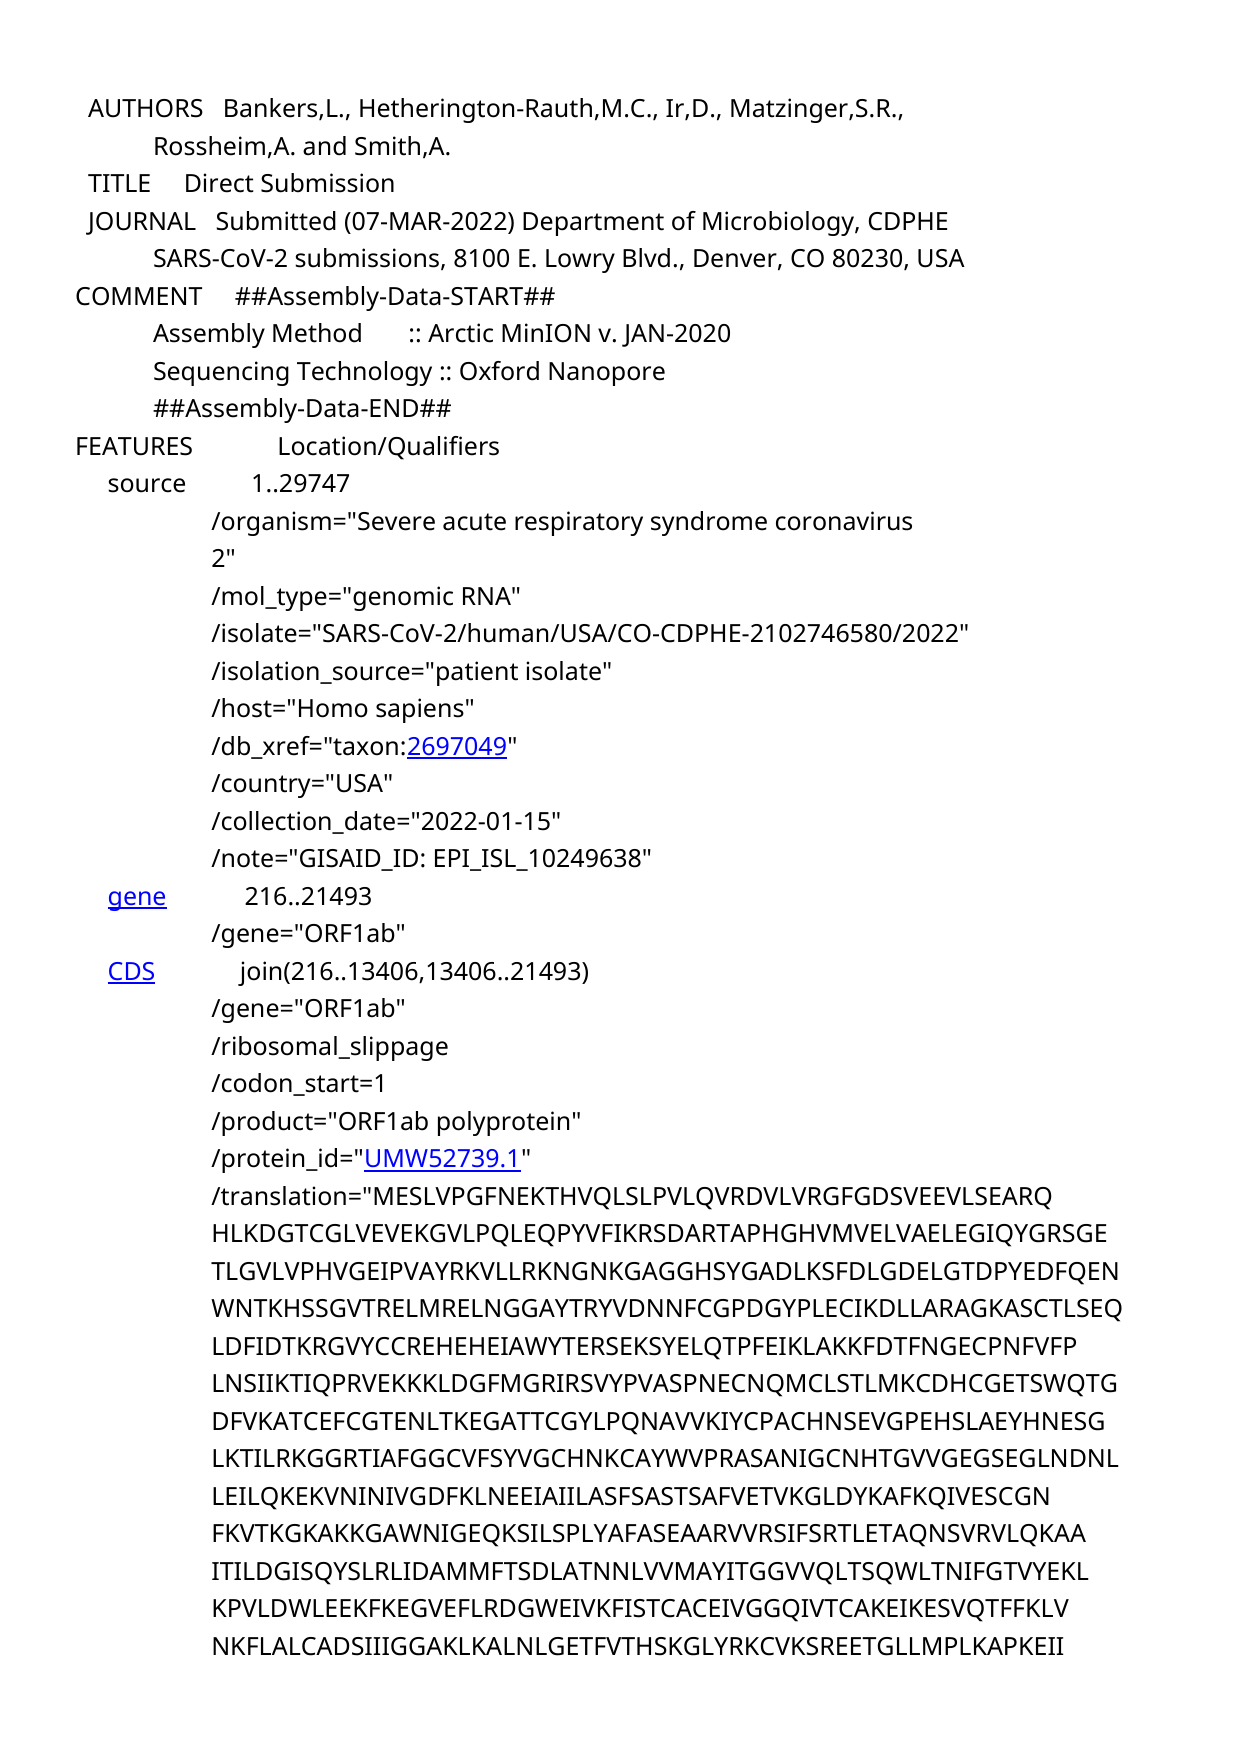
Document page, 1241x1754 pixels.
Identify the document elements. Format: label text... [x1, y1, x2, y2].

text /mol_type="genomic RNA" [75, 577, 1165, 614]
text /note="GISAID_ID: EPI_ISL_10249638" [75, 839, 1165, 877]
text /protein_id="UMW52739.1" [75, 1139, 1165, 1177]
text LEILQKEKVNINIVGDFKLNEEIAIILASFSASTSAFVETVKGLDYKAFKQIVESCGN [75, 1477, 1165, 1514]
text Sequencing Technology :: Oxford Nanopore [75, 352, 1165, 389]
text FKVTKGKAKKGAWNIGEQKSILSPLYAFASEAARVVRSIFSRTLETAQNSVRVLQKAA [75, 1514, 1165, 1552]
text /collection_date="2022-01-15" [75, 802, 1165, 839]
text TITLE Direct Submission [75, 164, 1165, 202]
text /organism="Severe acute respiratory syndrome coronavirus [75, 502, 1165, 539]
text LKTILRKGGRTIAFGGCVFSYVGCHNKCAYWVPRASANIGCNHTGVVGEGSEGLNDNL [75, 1439, 1165, 1477]
text gene 216..21493 [75, 877, 1165, 914]
text SARS-CoV-2 submissions, 8100 E. Lowry Blvd., Denver, CO 80230, USA [75, 239, 1165, 277]
text source 1..29747 [75, 464, 1165, 502]
text Assembly Method :: Arctic MinION v. JAN-2020 [75, 314, 1165, 352]
text FEATURES Location/Qualifiers [75, 427, 1165, 464]
text /country="USA" [75, 764, 1165, 802]
text ##Assembly-Data-END## [75, 389, 1165, 427]
text 2" [75, 539, 1165, 577]
text /gene="ORF1ab" [75, 989, 1165, 1027]
text KPVLDWLEEKFKEGVEFLRDGWEIVKFISTCACEIVGGQIVTCAKEIKESVQTFFKLV [75, 1589, 1165, 1627]
text /db_xref="taxon:2697049" [75, 727, 1165, 764]
text /isolate="SARS-CoV-2/human/USA/CO-CDPHE-2102746580/2022" [75, 614, 1165, 652]
text Rossheim,A. and Smith,A. [75, 127, 1165, 164]
text ITILDGISQYSLRLIDAMMFTSDLATNNLVVMAYITGGVVQLTSQWLTNIFGTVYEKL [75, 1552, 1165, 1589]
text /host="Homo sapiens" [75, 689, 1165, 727]
text NKFLALCADSIIIGGAKLKALNLGETFVTHSKGLYRKCVKSREETGLLMPLKAPKEII [75, 1627, 1165, 1664]
text JOURNAL Submitted (07-MAR-2022) Department of Microbiology, CDPHE [75, 202, 1165, 239]
text AUTHORS Bankers,L., Hetherington-Rauth,M.C., Ir,D., Matzinger,S.R., [75, 89, 1165, 127]
text CDS join(216..13406,13406..21493) [75, 952, 1165, 989]
text /ribosomal_slippage [75, 1027, 1165, 1064]
text HLKDGTCGLVEVEKGVLPQLEQPYVFIKRSDARTAPHGHVMVELVAELEGIQYGRSGE [75, 1214, 1165, 1252]
text LDFIDTKRGVYCCREHEHEIAWYTERSEKSYELQTPFEIKLAKKFDTFNGECPNFVFP [75, 1327, 1165, 1364]
text DFVKATCEFCGTENLTKEGATTCGYLPQNAVVKIYCPACHNSEVGPEHSLAEYHNESG [75, 1402, 1165, 1439]
text /isolation_source="patient isolate" [75, 652, 1165, 689]
text TLGVLVPHVGEIPVAYRKVLLRKNGNKGAGGHSYGADLKSFDLGDELGTDPYEDFQEN [75, 1252, 1165, 1289]
text /codon_start=1 [75, 1064, 1165, 1102]
text /translation="MESLVPGFNEKTHVQLSLPVLQVRDVLVRGFGDSVEEVLSEARQ [75, 1177, 1165, 1214]
text /gene="ORF1ab" [75, 914, 1165, 952]
text WNTKHSSGVTRELMRELNGGAYTRYVDNNFCGPDGYPLECIKDLLARAGKASCTLSEQ [75, 1289, 1165, 1327]
text COMMENT ##Assembly-Data-START## [75, 277, 1165, 314]
text /product="ORF1ab polyprotein" [75, 1102, 1165, 1139]
text LNSIIKTIQPRVEKKKLDGFMGRIRSVYPVASPNECNQMCLSTLMKCDHCGETSWQTG [75, 1364, 1165, 1402]
